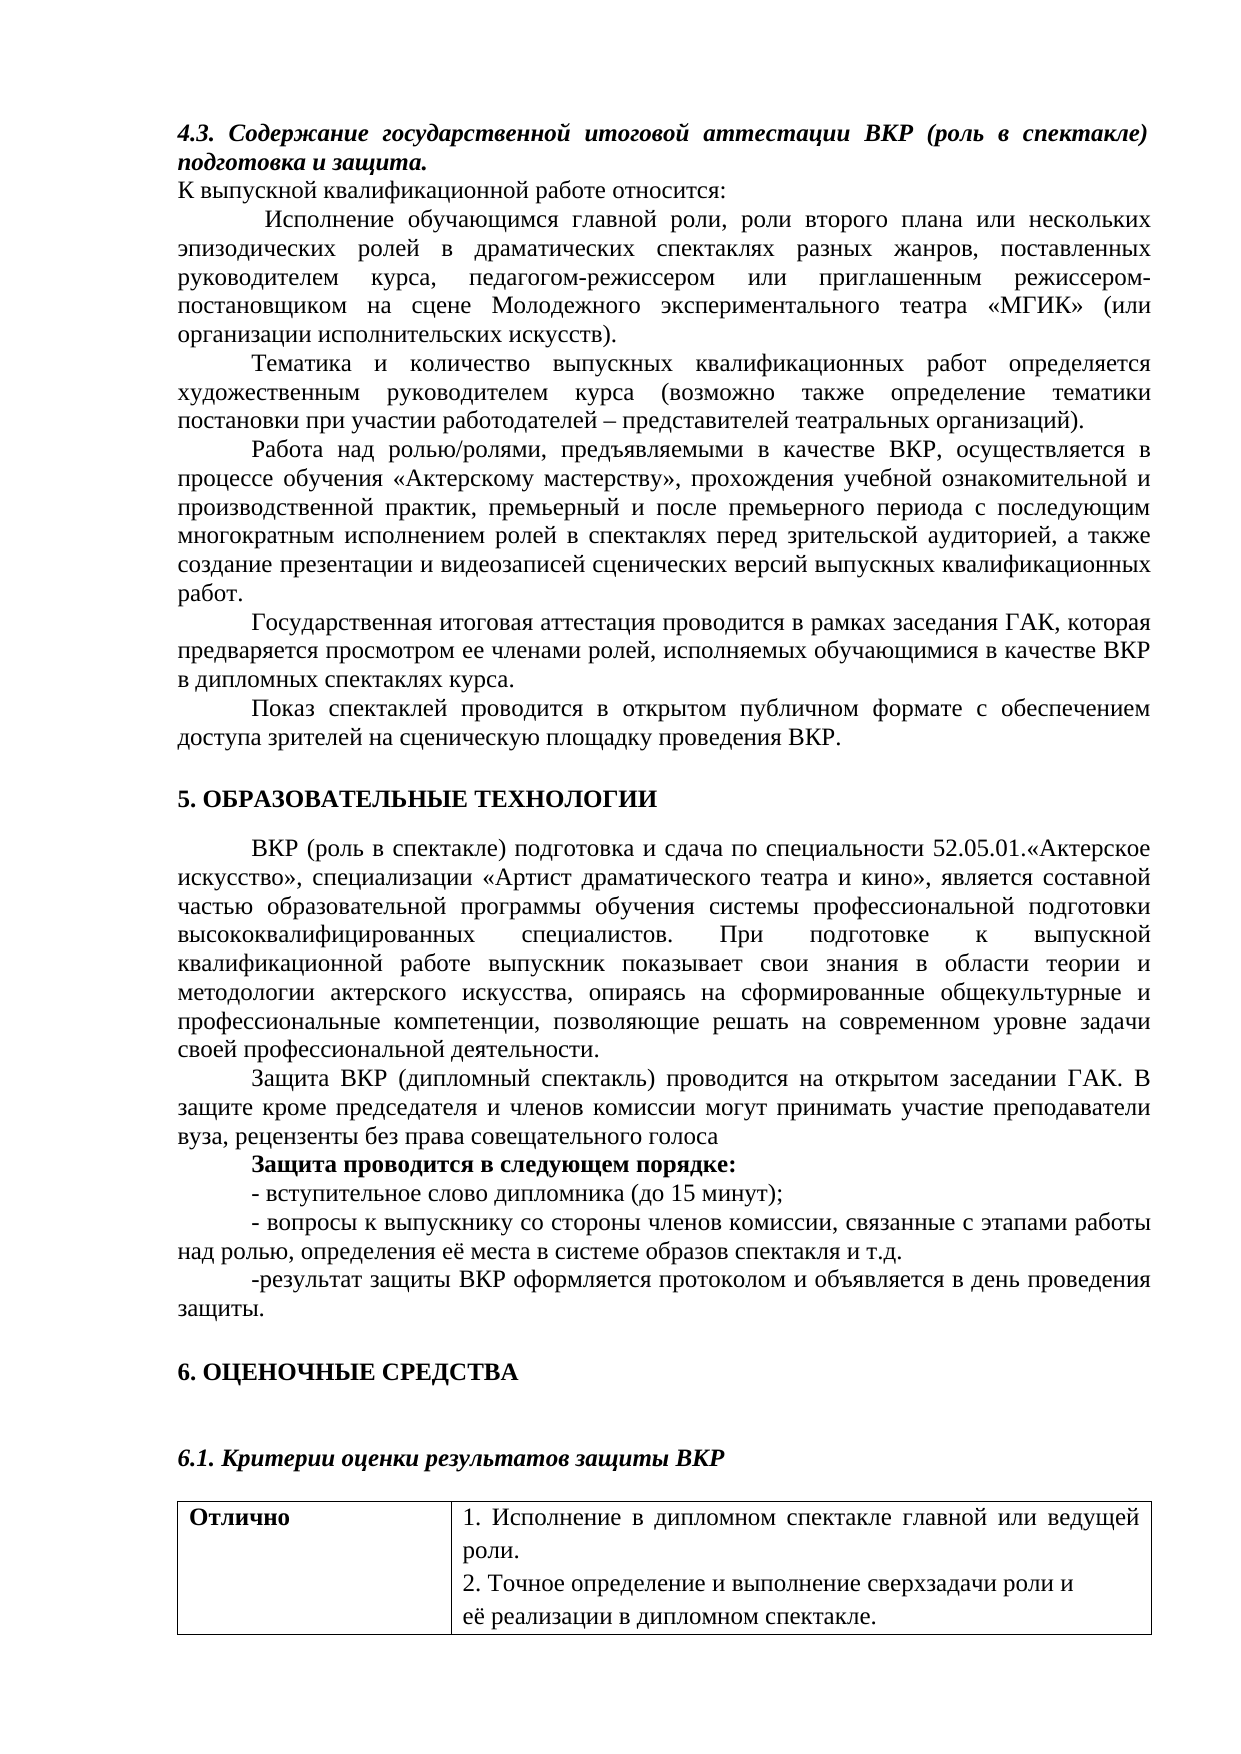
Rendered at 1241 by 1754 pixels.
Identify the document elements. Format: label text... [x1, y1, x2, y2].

text Защита проводится в следующем порядке: [177, 1149, 1152, 1178]
text 5. ОБРАЗОВАТЕЛЬНЫЕ ТЕХНОЛОГИИ [177, 784, 1152, 812]
text Защита ВКР (дипломный спектакль) проводится на открытом заседании ГАК. В защите кроме председателя и членов комиссии могут принимать участие преподаватели вуза, рецензенты без права совещательного голоса [177, 1063, 1152, 1149]
text К выпускной квалификационной работе относится: [177, 176, 1152, 204]
text Тематика и количество выпускных квалификационных работ определяется художественным руководителем курса (возможно также определение тематики постановки при участии работодателей – представителей театральных организаций). [177, 348, 1152, 434]
text - вопросы к выпускнику со стороны членов комиссии, связанные с этапами работы над ролью, определения её места в системе образов спектакля и т.д. [177, 1207, 1152, 1264]
text Показ спектаклей проводится в открытом публичном формате с обеспечением доступа зрителей на сценическую площадку проведения ВКР. [177, 693, 1152, 751]
table_header Отлично [178, 1502, 451, 1633]
text Работа над ролью/ролями, предъявляемыми в качестве ВКР, осуществляется в процессе обучения «Актерскому мастерству», прохождения учебной ознакомительной и производственной практик, премьерный и после премьерного периода с последующим многократным исполнением ролей в спектаклях перед зрительской аудиторией, а также создание презентации и видеозаписей сценических версий выпускных квалификационных работ. [177, 434, 1152, 607]
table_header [452, 1502, 1151, 1633]
text - вступительное слово дипломника (до 15 минут); [177, 1178, 1152, 1207]
text -результат защиты ВКР оформляется протоколом и объявляется в день проведения защиты. [177, 1264, 1152, 1322]
text 4.3. Содержание государственной итоговой аттестации ВКР (роль в спектакле) подготовка и защита. [177, 118, 1152, 176]
text 6.1. Критерии оценки результатов защиты ВКР [177, 1443, 1152, 1472]
text Исполнение обучающимся главной роли, роли второго плана или нескольких эпизодических ролей в драматических спектаклях разных жанров, поставленных руководителем курса, педагогом-режиссером или приглашенным режиссером-постановщиком на сцене Молодежного экспериментального театра «МГИК» (или организации исполнительских искусств). [177, 204, 1152, 348]
text 6. ОЦЕНОЧНЫЕ СРЕДСТВА [177, 1357, 1152, 1386]
text Государственная итоговая аттестация проводится в рамках заседания ГАК, которая предваряется просмотром ее членами ролей, исполняемых обучающимися в качестве ВКР в дипломных спектаклях курса. [177, 607, 1152, 693]
text ВКР (роль в спектакле) подготовка и сдача по специальности 52.05.01.«Актерское искусство», специализации «Артист драматического театра и кино», является составной частью образовательной программы обучения системы профессиональной подготовки высококвалифицированных специалистов. При подготовке к выпускной квалификационной работе выпускник показывает свои знания в области теории и методологии актерского искусства, опираясь на сформированные общекультурные и профессиональные компетенции, позволяющие решать на современном уровне задачи своей профессиональной деятельности. [177, 833, 1152, 1063]
